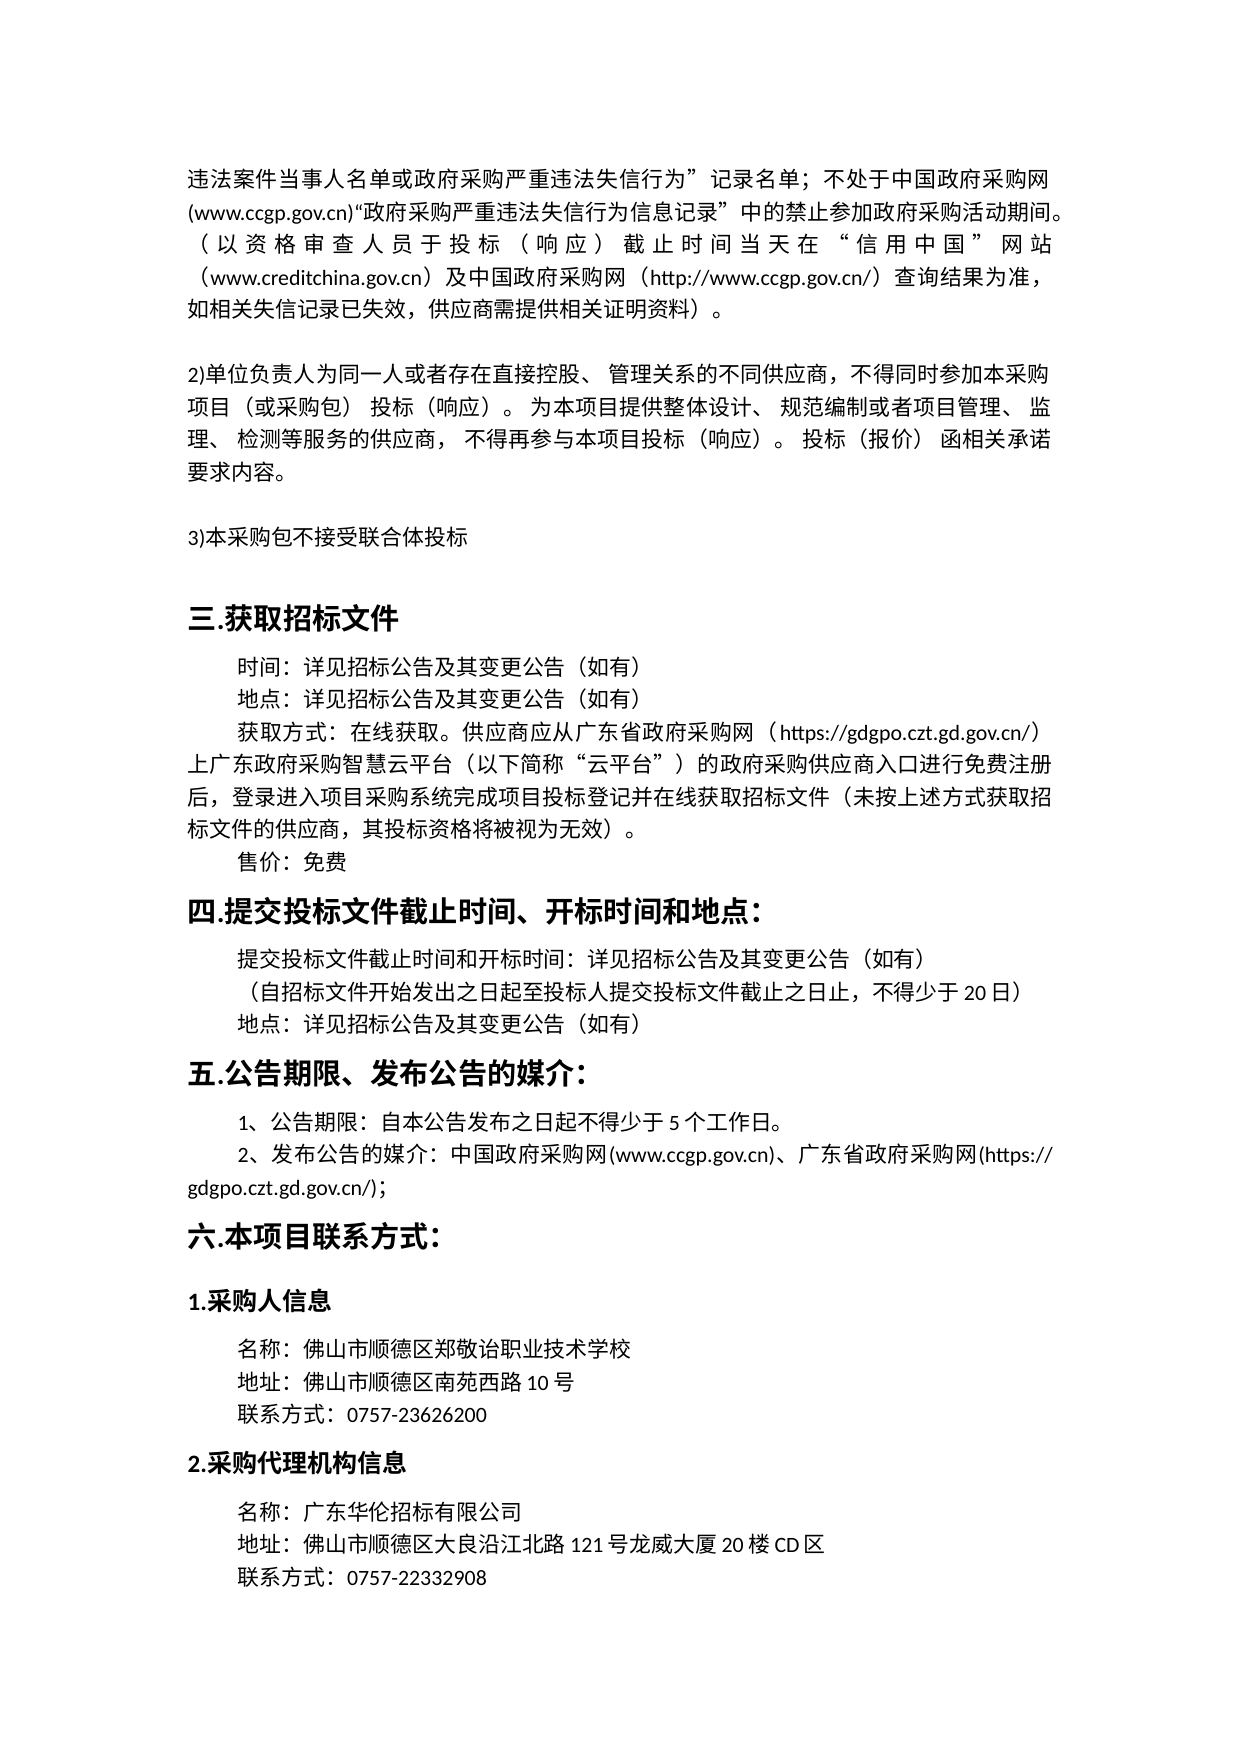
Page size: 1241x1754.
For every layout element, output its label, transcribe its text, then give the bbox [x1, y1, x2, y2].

text 地址：佛山市顺德区大良沿江北路121号龙威大厦20楼CD区 [187, 1527, 1053, 1559]
text 四.提交投标文件截止时间、开标时间和地点： [187, 877, 1053, 942]
text 联系方式：0757-22332908 [187, 1559, 1053, 1592]
text 2.采购代理机构信息 [187, 1429, 1053, 1494]
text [187, 162, 1053, 324]
text （自招标文件开始发出之日起至投标人提交投标文件截止之日止，不得少于20日） [187, 974, 1053, 1007]
text 时间：详见招标公告及其变更公告（如有） [187, 649, 1053, 682]
text 地点：详见招标公告及其变更公告（如有） [187, 682, 1053, 714]
text 名称：佛山市顺德区郑敬诒职业技术学校 [187, 1332, 1053, 1364]
text 五.公告期限、发布公告的媒介： [187, 1039, 1053, 1104]
text 2、发布公告的媒介：中国政府采购网(www.ccgp.gov.cn)、广东省政府采购网(https://gdgpo.czt.gd.gov.cn/)； [187, 1137, 1053, 1202]
text 获取方式：在线获取。供应商应从广东省政府采购网（https://gdgpo.czt.gd.gov.cn/）上广东政府采购智慧云平台（以下简称“云平台”）的政府采购供应商入口进行免费注册后，登录进入项目采购系统完成项目投标登记并在线获取招标文件（未按上述方式获取招标文件的供应商，其投标资格将被视为无效）。 [187, 714, 1053, 844]
text 3)本采购包不接受联合体投标 [187, 519, 1053, 552]
text 名称：广东华伦招标有限公司 [187, 1494, 1053, 1527]
text 三.获取招标文件 [187, 584, 1053, 649]
text 联系方式：0757-23626200 [187, 1397, 1053, 1429]
text 地点：详见招标公告及其变更公告（如有） [187, 1007, 1053, 1039]
text 1.采购人信息 [187, 1267, 1053, 1332]
text 提交投标文件截止时间和开标时间：详见招标公告及其变更公告（如有） [187, 942, 1053, 974]
text 2)单位负责人为同一人或者存在直接控股、 管理关系的不同供应商，不得同时参加本采购项目（或采购包） 投标（响应）。 为本项目提供整体设计、 规范编制或者项目管理、 监理、 检测等服务的供应商， 不得再参与本项目投标（响应）。 投标（报价） 函相关承诺要求内容。 [187, 357, 1053, 487]
text 地址：佛山市顺德区南苑西路10号 [187, 1364, 1053, 1397]
text 1、公告期限：自本公告发布之日起不得少于5个工作日。 [187, 1104, 1053, 1137]
text 售价：免费 [187, 844, 1053, 877]
text 六.本项目联系方式： [187, 1202, 1053, 1267]
